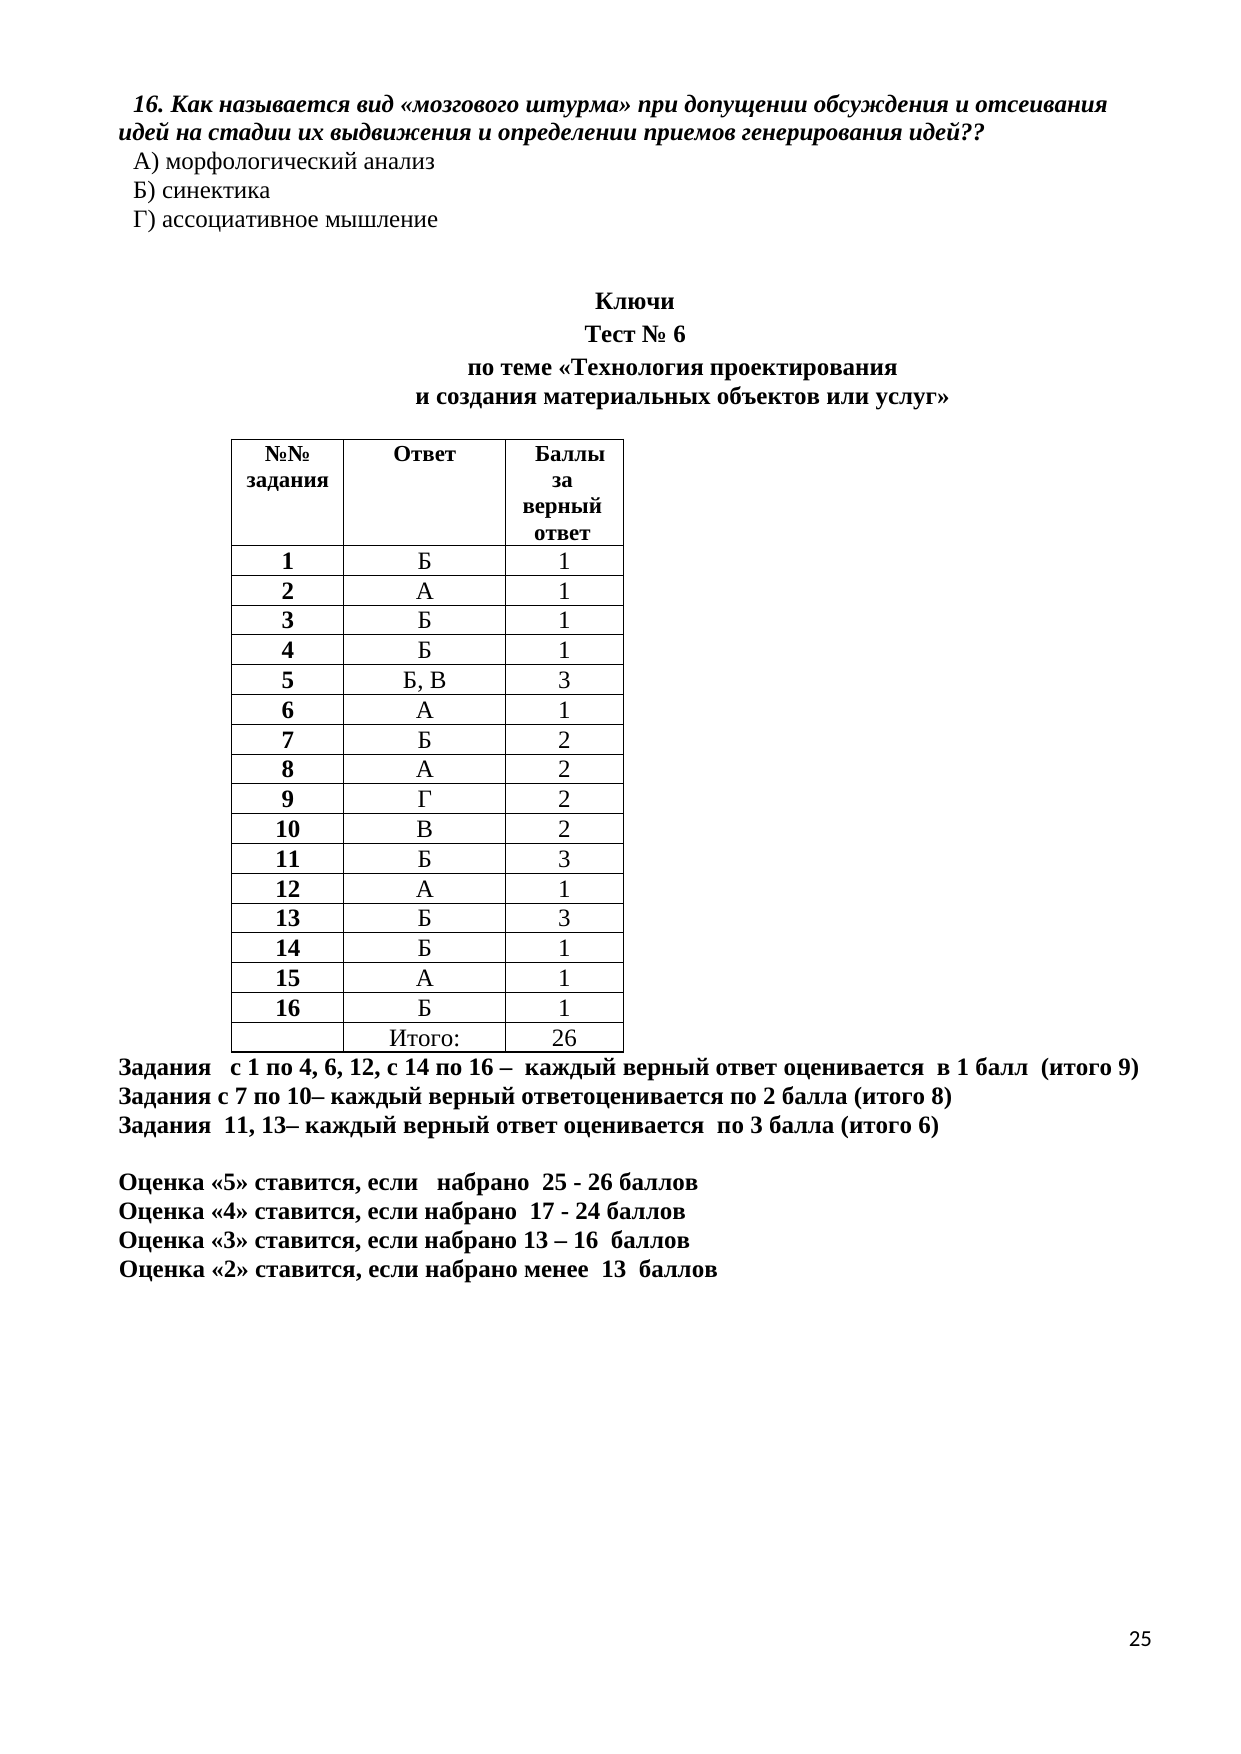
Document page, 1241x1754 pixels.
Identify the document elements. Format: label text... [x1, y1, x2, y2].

table_cell 1 [506, 695, 623, 724]
table_cell 2 [506, 725, 623, 753]
table_header Баллы за верный ответ [506, 440, 623, 545]
table_cell Б [344, 933, 505, 962]
table_cell 26 [506, 1023, 623, 1051]
table_cell 4 [232, 635, 343, 664]
table_cell А [344, 874, 505, 902]
table_cell [232, 1023, 343, 1051]
text и создания материальных объектов или услуг» [207, 381, 1152, 410]
table_cell 3 [506, 844, 623, 873]
table_cell Б [344, 904, 505, 932]
table_cell 3 [232, 606, 343, 634]
table_cell Б [344, 844, 505, 873]
table_cell 3 [506, 665, 623, 694]
table_cell Б [344, 606, 505, 634]
table_cell 2 [506, 755, 623, 783]
text А) морфологический анализ [118, 146, 1152, 175]
text Г) ассоциативное мышление [118, 204, 1152, 232]
table_cell Б [344, 635, 505, 664]
table_header Ответ [344, 440, 505, 545]
table_cell 1 [232, 546, 343, 575]
table_cell Б [344, 725, 505, 753]
text Оценка «2» ставится, если набрано менее 13 баллов [0, 1254, 1152, 1282]
table_cell 1 [506, 963, 623, 992]
text Оценка «4» ставится, если набрано 17 - 24 баллов [118, 1196, 1152, 1225]
table_cell Б [344, 546, 505, 575]
text Задания 11, 13– каждый верный ответ оценивается по 3 балла (итого 6) [118, 1110, 1152, 1139]
table_cell Итого: [344, 1023, 505, 1051]
table_cell Б, В [344, 665, 505, 694]
table_cell 13 [232, 904, 343, 932]
table_cell А [344, 695, 505, 724]
table_cell 11 [232, 844, 343, 873]
table_cell 3 [506, 904, 623, 932]
text Тест № 6 [118, 319, 1152, 348]
table_cell 1 [506, 546, 623, 575]
text Задания с 7 по 10– каждый верный ответоценивается по 2 балла (итого 8) [118, 1081, 1152, 1110]
table_cell 6 [232, 695, 343, 724]
table_cell 1 [506, 874, 623, 902]
table_cell В [344, 814, 505, 843]
text Оценка «3» ставится, если набрано 13 – 16 баллов [118, 1225, 1152, 1254]
table_cell Б [344, 993, 505, 1022]
text по теме «Технология проектирования [207, 352, 1152, 381]
table_cell 7 [232, 725, 343, 753]
text Задания с 1 по 4, 6, 12, с 14 по 16 – каждый верный ответ оценивается в 1 балл (итого 9) [118, 1052, 1152, 1081]
table_cell 2 [232, 576, 343, 604]
table_cell 2 [506, 784, 623, 813]
table_cell 1 [506, 933, 623, 962]
table_cell 9 [232, 784, 343, 813]
table_cell А [344, 576, 505, 604]
table_cell 1 [506, 993, 623, 1022]
table_cell 1 [506, 606, 623, 634]
table_cell 5 [232, 665, 343, 694]
text Б) синектика [118, 175, 1152, 204]
table_cell 14 [232, 933, 343, 962]
table_cell 1 [506, 635, 623, 664]
table_cell А [344, 755, 505, 783]
table_cell 10 [232, 814, 343, 843]
text 16. Как называется вид «мозгового штурма» при допущении обсуждения и отсеивания идей на стадии их выдвижения и определении приемов генерирования идей?? [118, 89, 1152, 146]
table_cell 12 [232, 874, 343, 902]
table_cell 15 [232, 963, 343, 992]
table_cell 16 [232, 993, 343, 1022]
text Оценка «5» ставится, если набрано 25 - 26 баллов [118, 1167, 1152, 1196]
table_cell Г [344, 784, 505, 813]
table_cell А [344, 963, 505, 992]
text Ключи [118, 286, 1152, 315]
table_header №№ задания [232, 440, 343, 545]
table_cell 1 [506, 576, 623, 604]
table_cell 2 [506, 814, 623, 843]
table_cell 8 [232, 755, 343, 783]
